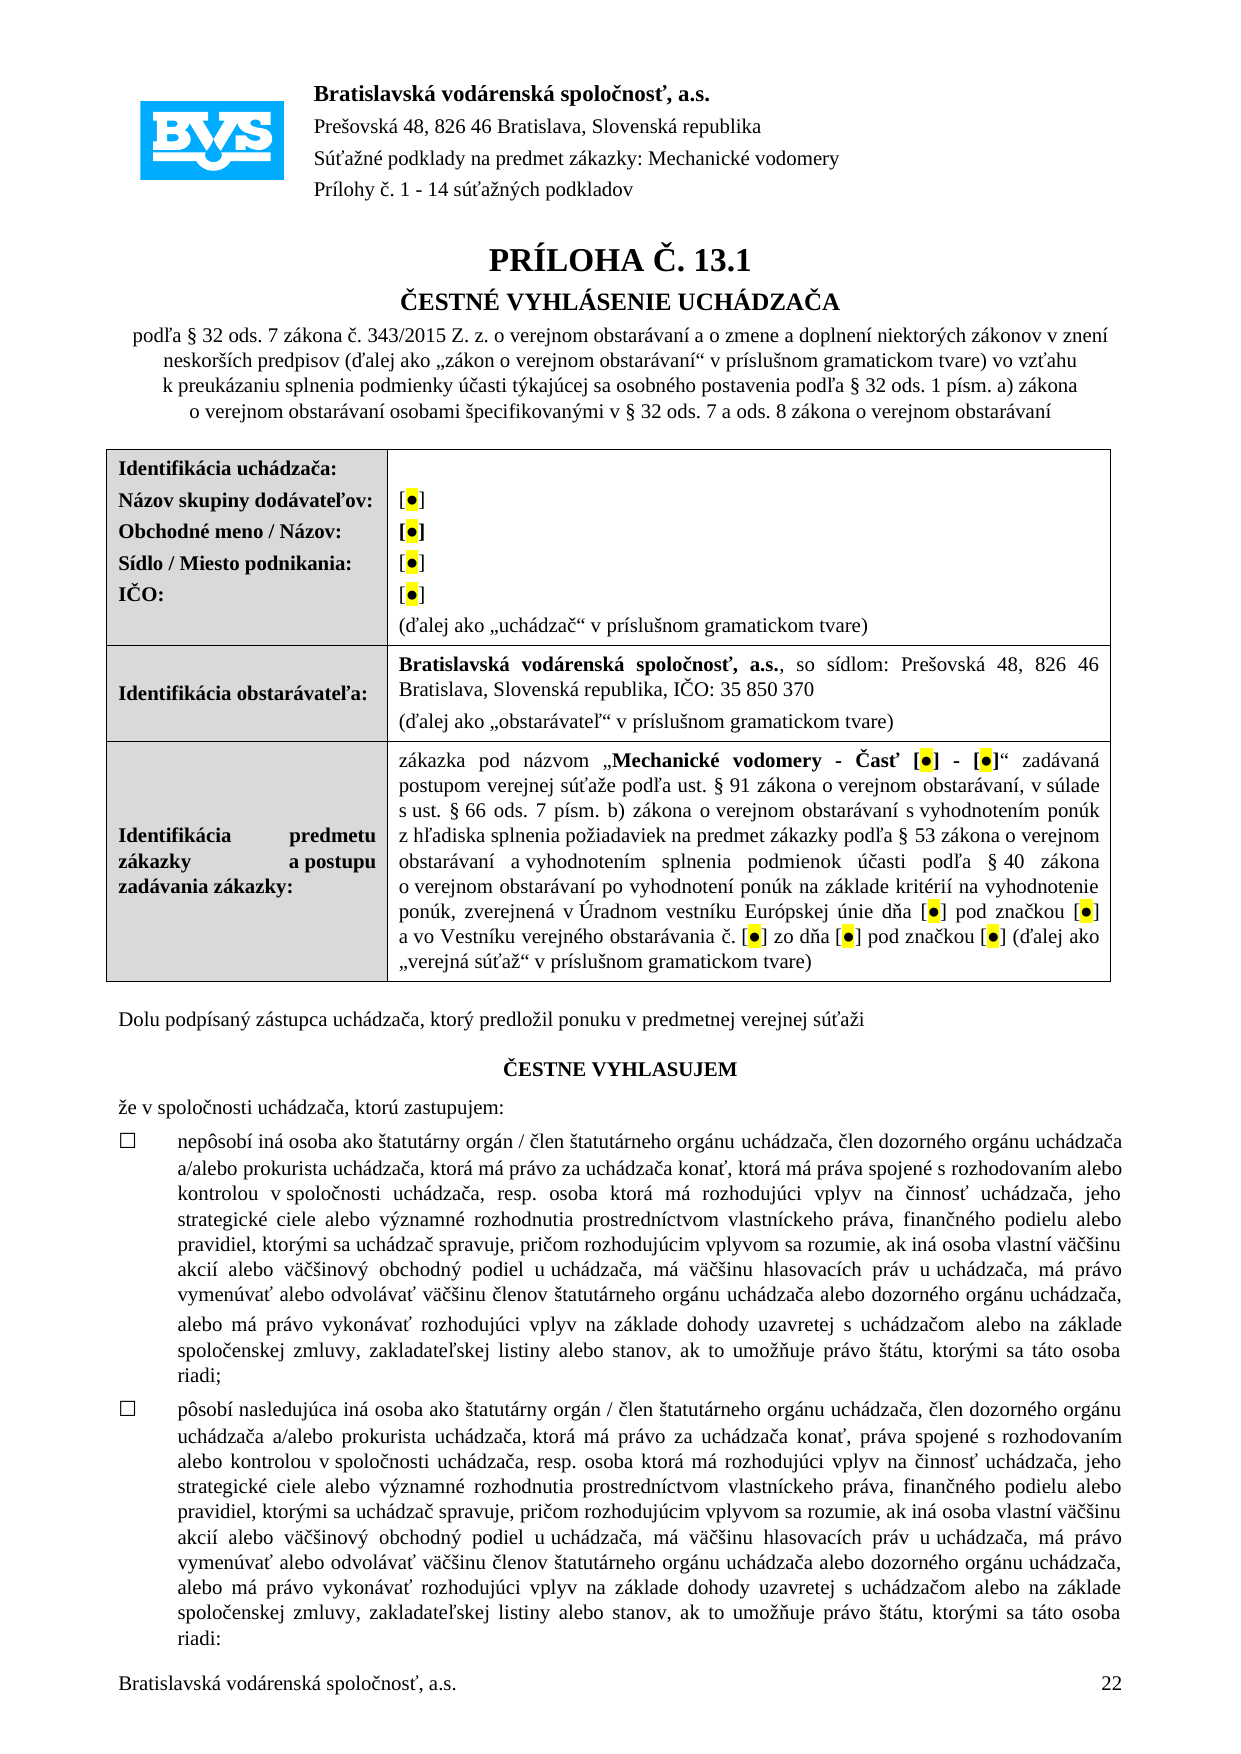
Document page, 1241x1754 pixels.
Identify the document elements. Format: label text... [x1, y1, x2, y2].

text ČESTNE VYHLASUJEM [118, 1057, 1122, 1081]
subtitle PRÍLOHA Č. 13.1 [118, 240, 1122, 278]
table_cell Identifikácia predmetu zákazky a postupu zadávania zákazky: [107, 742, 387, 981]
text pôsobí nasledujúca iná osoba ako štatutárny orgán / člen štatutárneho orgánu uchádzača, člen dozorného orgánu uchádzača a/alebo prokurista uchádzača, ktorá má právo za uchádzača konať, práva spojené s rozhodovaním alebo kontrolou v spoločnosti uchádzača, resp. osoba ktorá má rozhodujúci vplyv na činnosť uchádzača, jeho strategické ciele alebo významné rozhodnutia prostredníctvom vlastníckeho práva, finančného podielu alebo pravidiel, ktorými sa uchádzač spravuje, pričom rozhodujúcim vplyvom sa rozumie, ak iná osoba vlastní väčšinu akcií alebo väčšinový obchodný podiel u uchádzača, má väčšinu hlasovacích práv u uchádzača, má právo vymenúvať alebo odvolávať väčšinu členov štatutárneho orgánu uchádzača alebo dozorného orgánu uchádzača, alebo má právo vykonávať rozhodujúci vplyv na základe dohody uzavretej s uchádzačom alebo na základe spoločenskej zmluvy, zakladateľskej listiny alebo stanov, ak to umožňuje právo štátu, ktorými sa táto osoba riadi: [118, 1394, 1122, 1649]
table_header Identifikácia uchádzača: Názov skupiny dodávateľov: Obchodné meno / Názov: Sídlo / Miesto podnikania: IČO: [107, 450, 387, 645]
text že v spoločnosti uchádzača, ktorú zastupujem: [118, 1095, 1122, 1119]
table_header [●] [●] [●] [●] (ďalej ako „uchádzač“ v príslušnom gramatickom tvare) [388, 450, 1110, 645]
table_cell Identifikácia obstarávateľa: [107, 646, 387, 741]
text nepôsobí iná osoba ako štatutárny orgán / člen štatutárneho orgánu uchádzača, člen dozorného orgánu uchádzača a/alebo prokurista uchádzača, ktorá má právo za uchádzača konať, ktorá má práva spojené s rozhodovaním alebo kontrolou v spoločnosti uchádzača, resp. osoba ktorá má rozhodujúci vplyv na činnosť uchádzača, jeho strategické ciele alebo významné rozhodnutia prostredníctvom vlastníckeho práva, finančného podielu alebo pravidiel, ktorými sa uchádzač spravuje, pričom rozhodujúcim vplyvom sa rozumie, ak iná osoba vlastní väčšinu akcií alebo väčšinový obchodný podiel u uchádzača, má väčšinu hlasovacích práv u uchádzača, má právo vymenúvať alebo odvolávať väčšinu členov štatutárneho orgánu uchádzača alebo dozorného orgánu uchádzača, alebo má právo vykonávať rozhodujúci vplyv na základe dohody uzavretej s uchádzačom alebo na základe spoločenskej zmluvy, zakladateľskej listiny alebo stanov, ak to umožňuje právo štátu, ktorými sa táto osoba riadi; [118, 1127, 1122, 1387]
subtitle ČESTNÉ VYHLÁSENIE UCHÁDZAČA [118, 287, 1122, 315]
text Dolu podpísaný zástupca uchádzača, ktorý predložil ponuku v predmetnej verejnej súťaži [118, 1007, 1122, 1031]
text podľa § 32 ods. 7 zákona č. 343/2015 Z. z. o verejnom obstarávaní a o zmene a doplnení niektorých zákonov v znení neskorších predpisov (ďalej ako „zákon o verejnom obstarávaní“ v príslušnom gramatickom tvare) vo vzťahu k preukázaniu splnenia podmienky účasti týkajúcej sa osobného postavenia podľa § 32 ods. 1 písm. a) zákona o verejnom obstarávaní osobami špecifikovanými v § 32 ods. 7 a ods. 8 zákona o verejnom obstarávaní [118, 323, 1122, 423]
table_cell Bratislavská vodárenská spoločnosť, a.s., so sídlom: Prešovská 48, 826 46 Bratislava, Slovenská republika, IČO: 35 850 370 (ďalej ako „obstarávateľ“ v príslušnom gramatickom tvare) [388, 646, 1110, 741]
table_cell zákazka pod názvom „Mechanické vodomery - Časť [●] - [●]“ zadávaná postupom verejnej súťaže podľa ust. § 91 zákona o verejnom obstarávaní, v súlade s ust. § 66 ods. 7 písm. b) zákona o verejnom obstarávaní s vyhodnotením ponúk z hľadiska splnenia požiadaviek na predmet zákazky podľa § 53 zákona o verejnom obstarávaní a vyhodnotením splnenia podmienok účasti podľa § 40 zákona o verejnom obstarávaní po vyhodnotení ponúk na základe kritérií na vyhodnotenie ponúk, zverejnená v Úradnom vestníku Európskej únie dňa [●] pod značkou [●] a vo Vestníku verejného obstarávania č. [●] zo dňa [●] pod značkou [●] (ďalej ako „verejná súťaž“ v príslušnom gramatickom tvare) [388, 742, 1110, 981]
